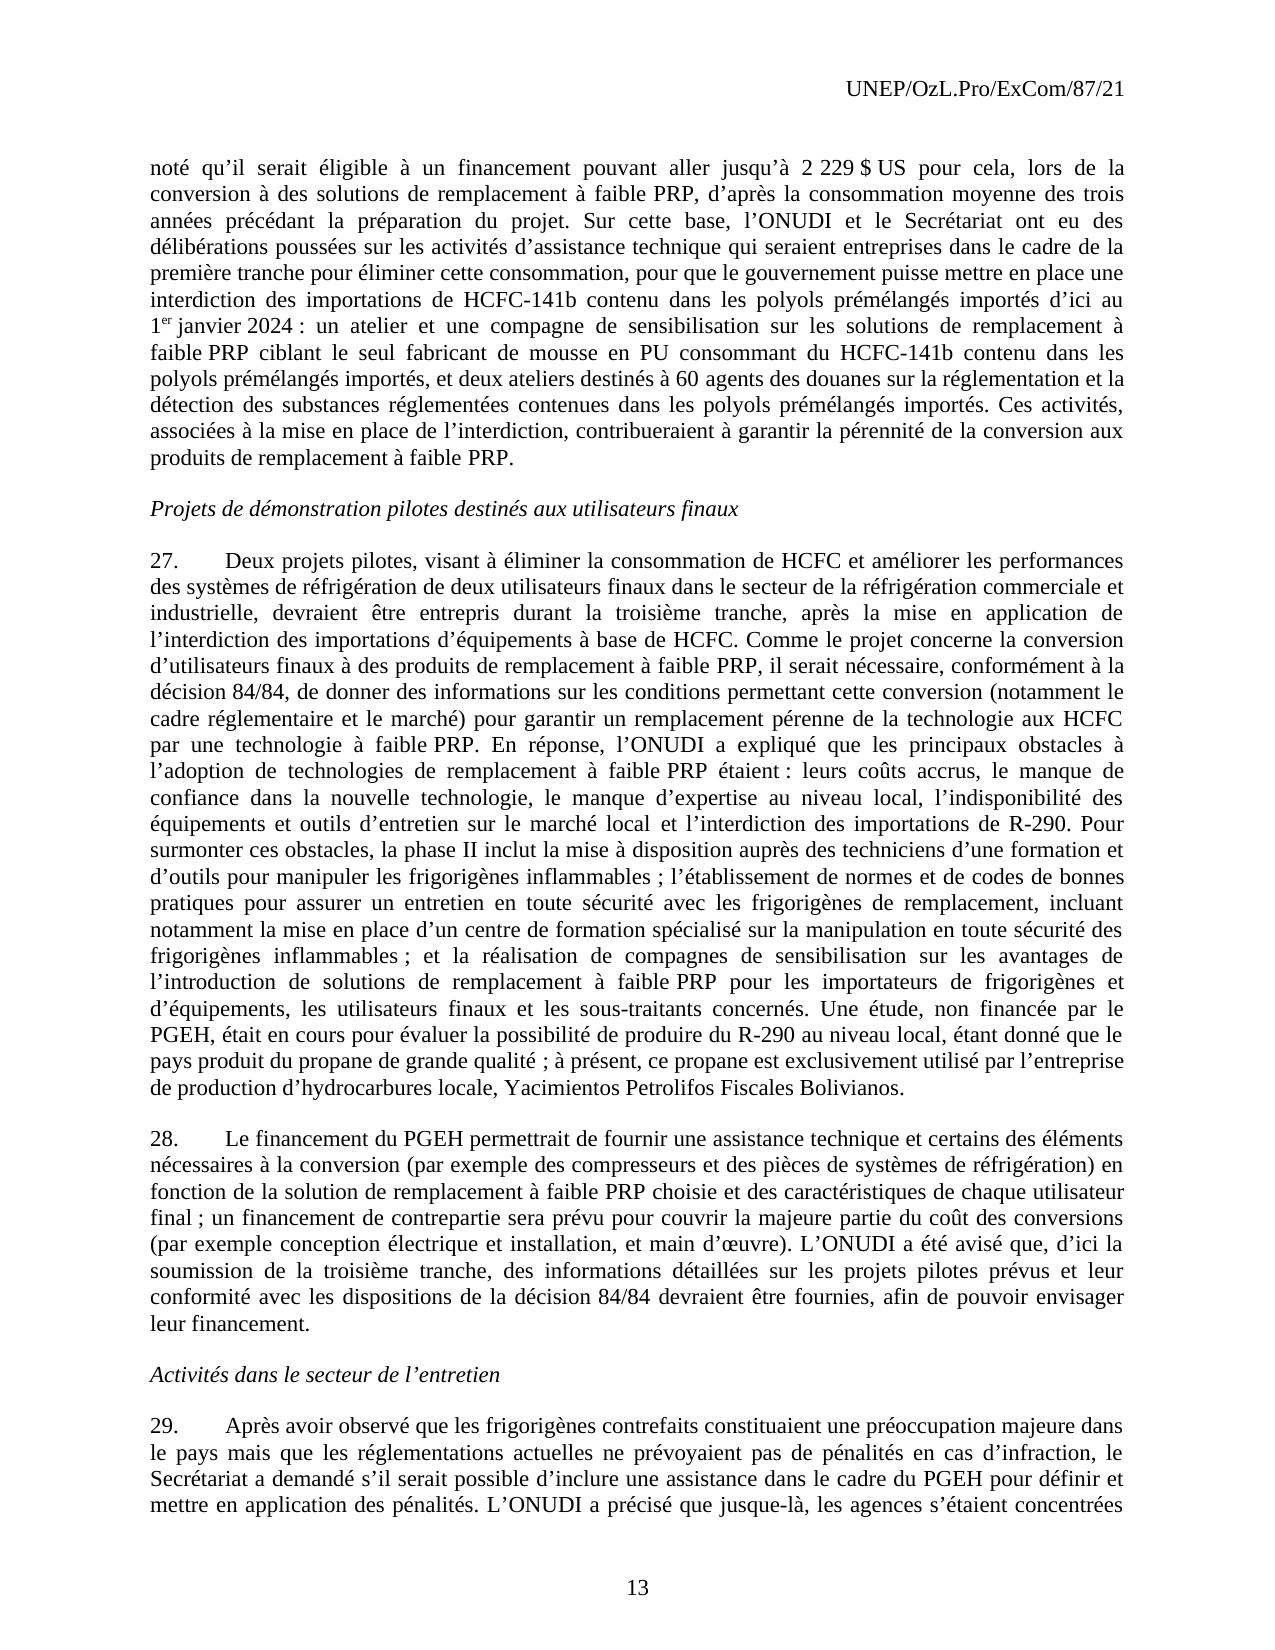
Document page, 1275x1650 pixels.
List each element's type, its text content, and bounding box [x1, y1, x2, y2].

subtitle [150, 154, 1125, 470]
subtitle Le financement du PGEH permettrait de fournir une assistance technique et certains des éléments nécessaires à la conversion (par exemple des compresseurs et des pièces de systèmes de réfrigération) en fonction de la solution de remplacement à faible PRP choisie et des caractéristiques de chaque utilisateur final ; un financement de contrepartie sera prévu pour couvrir la majeure partie du coût des conversions (par exemple conception électrique et installation, et main d’œuvre). L’ONUDI a été avisé que, d’ici la soumission de la troisième tranche, des informations détaillées sur les projets pilotes prévus et leur conformité avec les dispositions de la décision 84/84 devraient être fournies, afin de pouvoir envisager leur financement. [150, 1125, 1125, 1336]
subtitle Activités dans le secteur de l’entretien [150, 1361, 1125, 1387]
subtitle Deux projets pilotes, visant à éliminer la consommation de HCFC et améliorer les performances des systèmes de réfrigération de deux utilisateurs finaux dans le secteur de la réfrigération commerciale et industrielle, devraient être entrepris durant la troisième tranche, après la mise en application de l’interdiction des importations d’équipements à base de HCFC. Comme le projet concerne la conversion d’utilisateurs finaux à des produits de remplacement à faible PRP, il serait nécessaire, conformément à la décision 84/84, de donner des informations sur les conditions permettant cette conversion (notamment le cadre réglementaire et le marché) pour garantir un remplacement pérenne de la technologie aux HCFC par une technologie à faible PRP. En réponse, l’ONUDI a expliqué que les principaux obstacles à l’adoption de technologies de remplacement à faible PRP étaient : leurs coûts accrus, le manque de confiance dans la nouvelle technologie, le manque d’expertise au niveau local, l’indisponibilité des équipements et outils d’entretien sur le marché local et l’interdiction des importations de R-290. Pour surmonter ces obstacles, la phase II inclut la mise à disposition auprès des techniciens d’une formation et d’outils pour manipuler les frigorigènes inflammables ; l’établissement de normes et de codes de bonnes pratiques pour assurer un entretien en toute sécurité avec les frigorigènes de remplacement, incluant notamment la mise en place d’un centre de formation spécialisé sur la manipulation en toute sécurité des frigorigènes inflammables ; et la réalisation de compagnes de sensibilisation sur les avantages de l’introduction de solutions de remplacement à faible PRP pour les importateurs de frigorigènes et d’équipements, les utilisateurs finaux et les sous-traitants concernés. Une étude, non financée par le PGEH, était en cours pour évaluer la possibilité de produire du R-290 au niveau local, étant donné que le pays produit du propane de grande qualité ; à présent, ce propane est exclusivement utilisé par l’entreprise de production d’hydrocarbures locale, Yacimientos Petrolifos Fiscales Bolivianos. [150, 547, 1125, 1100]
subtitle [150, 1412, 1125, 1518]
subtitle Projets de démonstration pilotes destinés aux utilisateurs finaux [150, 495, 1125, 522]
